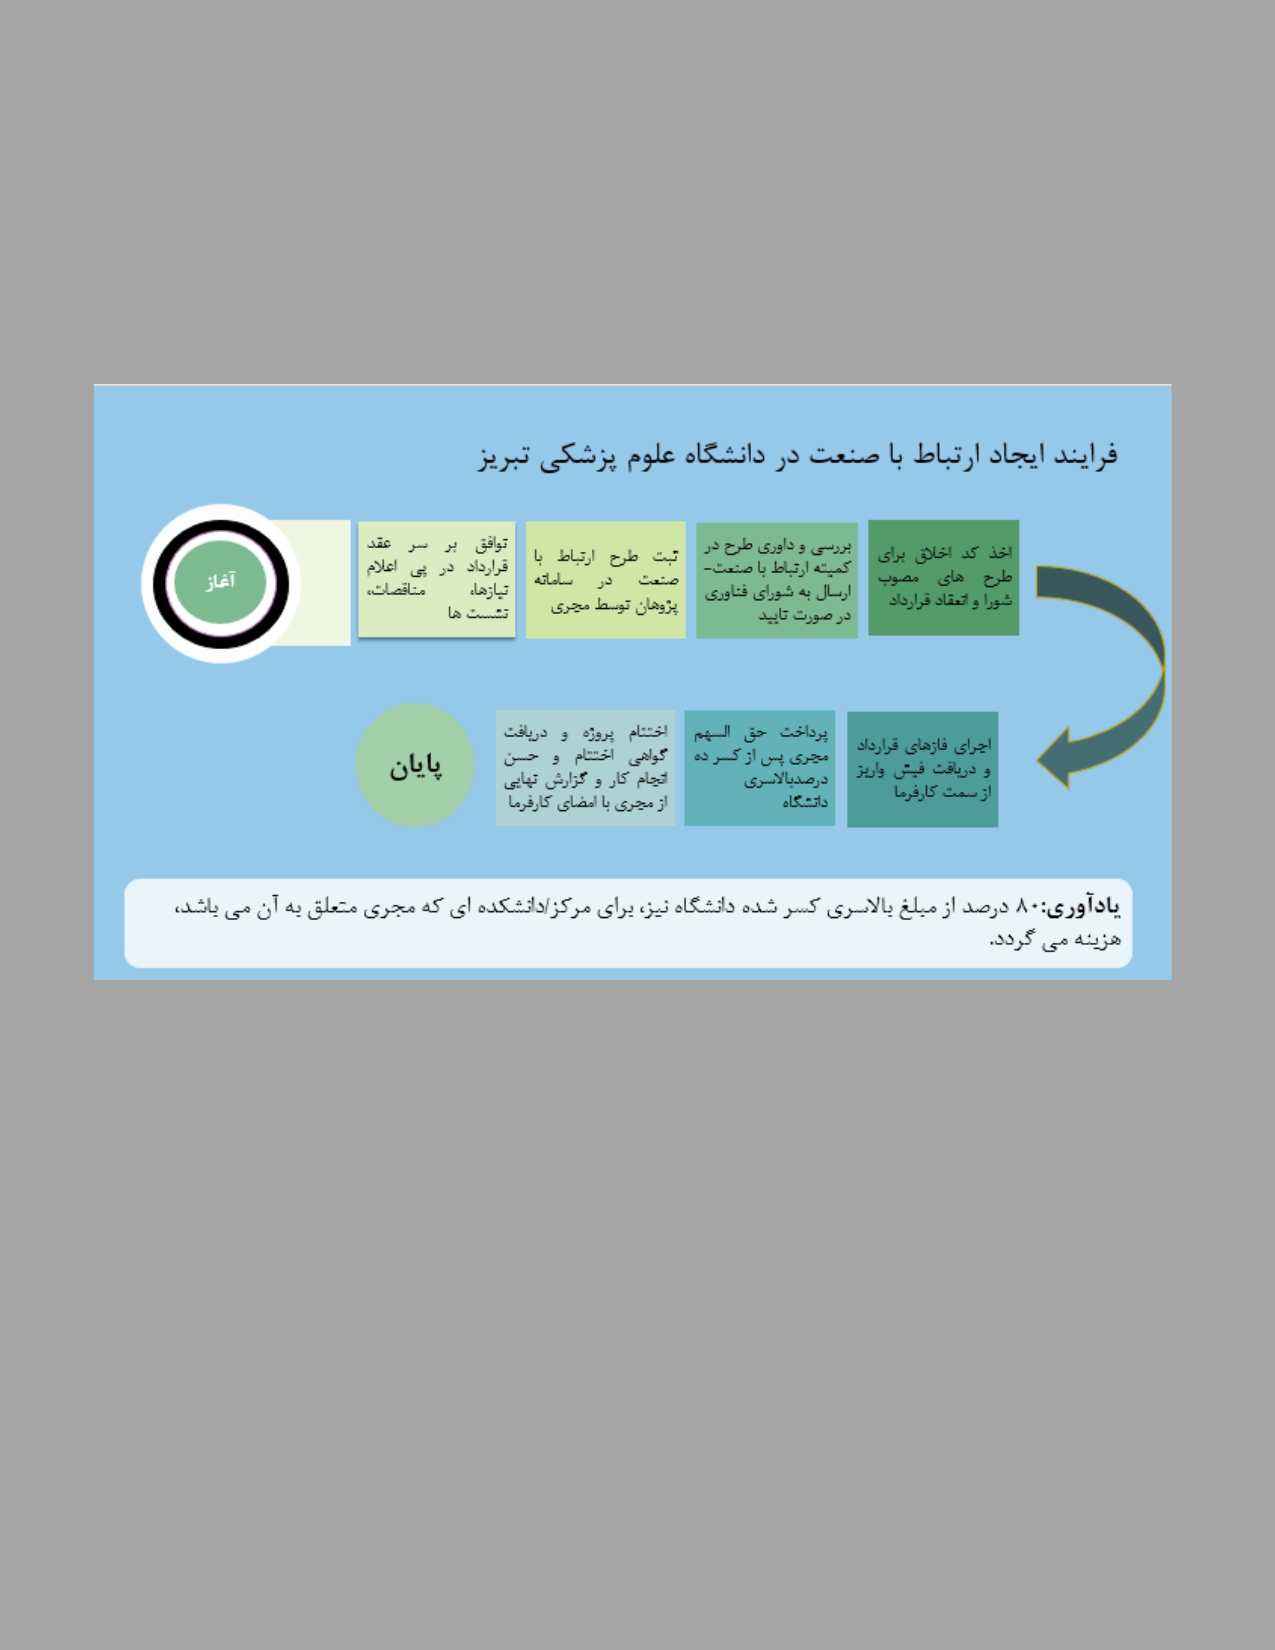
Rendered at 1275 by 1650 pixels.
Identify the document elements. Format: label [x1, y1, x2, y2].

picture [93, 384, 1172, 980]
